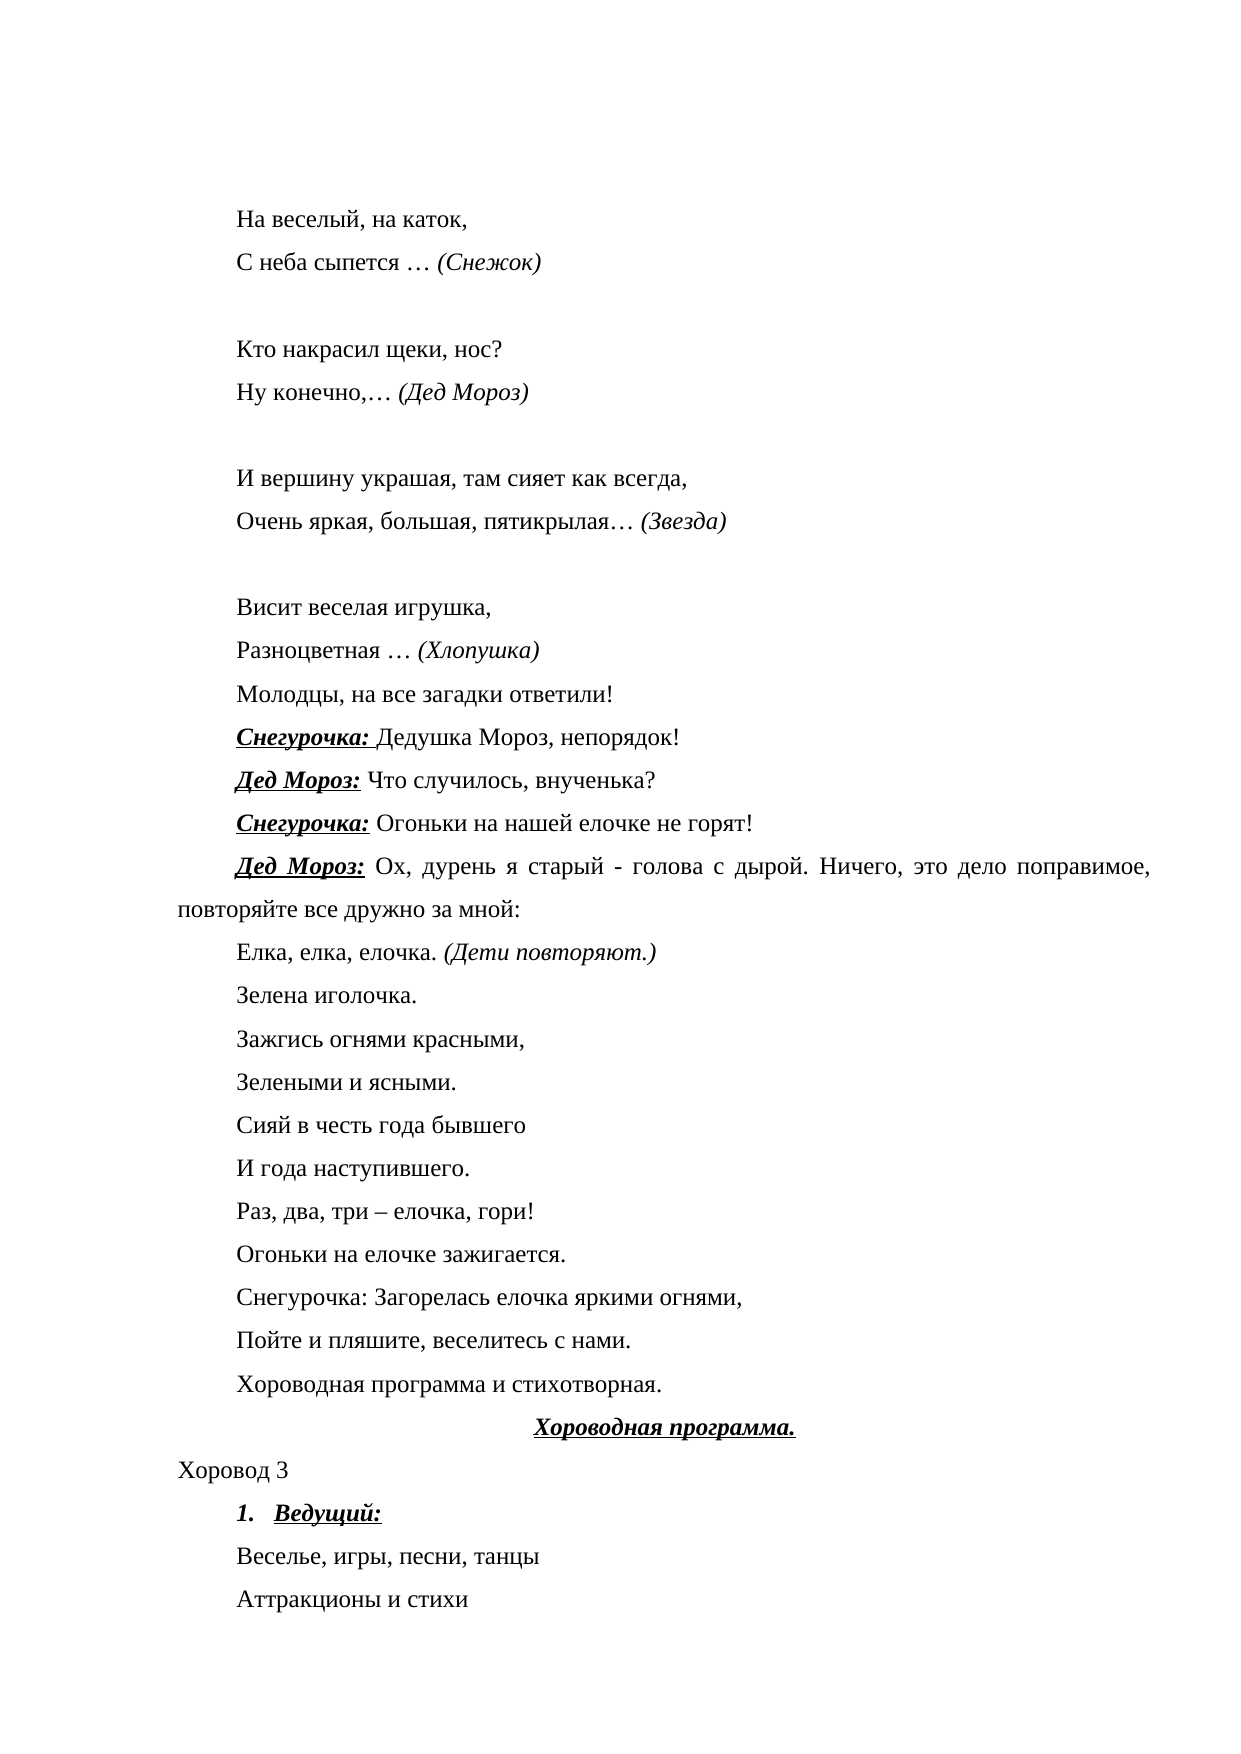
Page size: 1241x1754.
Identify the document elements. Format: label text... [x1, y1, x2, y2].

text Хороводная программа и стихотворная. [177, 1369, 1152, 1397]
text Аттракционы и стихи [236, 1584, 1152, 1613]
text Снегурочка: Дедушка Мороз, непорядок! [177, 722, 1152, 751]
text Сияй в честь года бывшего [177, 1110, 1152, 1139]
text С неба сыпется … (Снежок) [177, 247, 1152, 276]
text Снегурочка: Огоньки на нашей елочке не горят! [177, 808, 1152, 837]
text Веселье, игры, песни, танцы [236, 1541, 1152, 1570]
text Дед Мороз: Ох, дурень я старый - голова с дырой. Ничего, это дело поправимое, повторяйте все дружно за мной: [177, 851, 1152, 923]
text Очень яркая, большая, пятикрылая… (Звезда) [177, 506, 1152, 535]
list Ведущий: [236, 1498, 1152, 1527]
text Зелена иголочка. [177, 981, 1152, 1009]
text Зажгись огнями красными, [177, 1024, 1152, 1052]
text Пойте и пляшите, веселитесь с нами. [177, 1326, 1152, 1354]
text Кто накрасил щеки, нос? [177, 334, 1152, 362]
text Ну конечно,… (Дед Мороз) [177, 377, 1152, 406]
text Молодцы, на все загадки ответили! [177, 679, 1152, 707]
text Огоньки на елочке зажигается. [177, 1239, 1152, 1268]
text Дед Мороз: Что случилось, внученька? [177, 765, 1152, 794]
text На веселый, на каток, [177, 204, 1152, 233]
text Висит веселая игрушка, [177, 592, 1152, 621]
text Раз, два, три – елочка, гори! [177, 1196, 1152, 1225]
text И вершину украшая, там сияет как всегда, [177, 463, 1152, 492]
text Хоровод 3 [177, 1455, 1152, 1484]
text И года наступившего. [177, 1153, 1152, 1182]
text Елка, елка, елочка. (Дети повторяют.) [177, 937, 1152, 966]
text Зелеными и ясными. [177, 1067, 1152, 1096]
text Разноцветная … (Хлопушка) [177, 636, 1152, 664]
text Снегурочка: Загорелась елочка яркими огнями, [177, 1282, 1152, 1311]
text Хороводная программа. [177, 1412, 1152, 1441]
